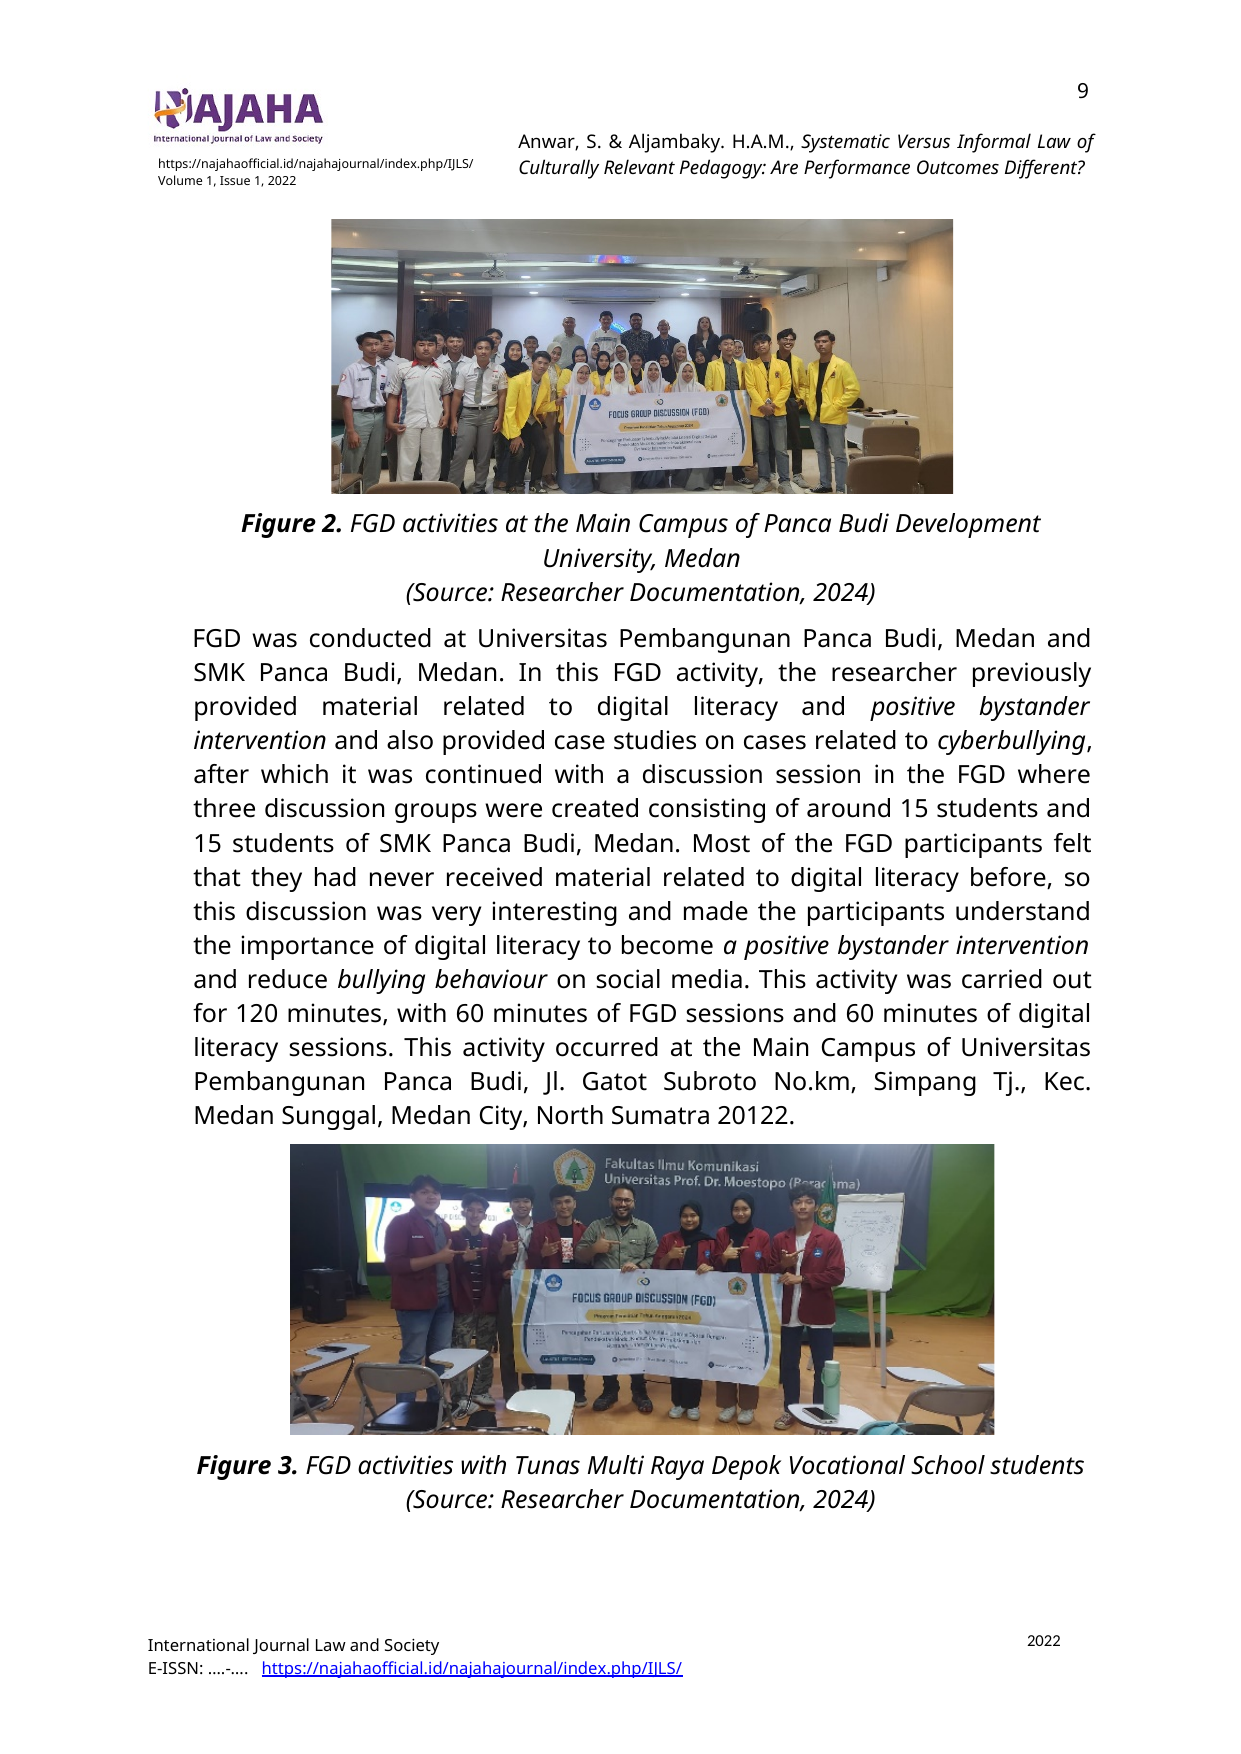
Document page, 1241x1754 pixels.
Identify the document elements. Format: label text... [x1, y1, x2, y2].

text Figure 2. FGD activities at the Main Campus of Panca Budi Development University, Medan [192, 506, 1092, 574]
text FGD was conducted at Universitas Pembangunan Panca Budi, Medan and SMK Panca Budi, Medan. In this FGD activity, the researcher previously provided material related to digital literacy and positive bystander intervention and also provided case studies on cases related to cyberbullying, after which it was continued with a discussion session in the FGD where three discussion groups were created consisting of around 15 students and 15 students of SMK Panca Budi, Medan. Most of the FGD participants felt that they had never received material related to digital literacy before, so this discussion was very interesting and made the participants understand the importance of digital literacy to become a positive bystander intervention and reduce bullying behaviour on social media. This activity was carried out for 120 minutes, with 60 minutes of FGD sessions and 60 minutes of digital literacy sessions. This activity occurred at the Main Campus of Universitas Pembangunan Panca Budi, Jl. Gatot Subroto No.km, Simpang Tj., Kec. Medan Sunggal, Medan City, North Sumatra 20122. [192, 621, 1092, 1132]
text (Source: Researcher Documentation, 2024) [192, 1481, 1092, 1516]
text Figure 3. FGD activities with Tunas Multi Raya Depok Vocational School students [192, 1447, 1092, 1481]
picture [290, 1144, 995, 1435]
picture [331, 219, 954, 494]
picture [147, 75, 328, 158]
text (Source: Researcher Documentation, 2024) [192, 574, 1092, 608]
